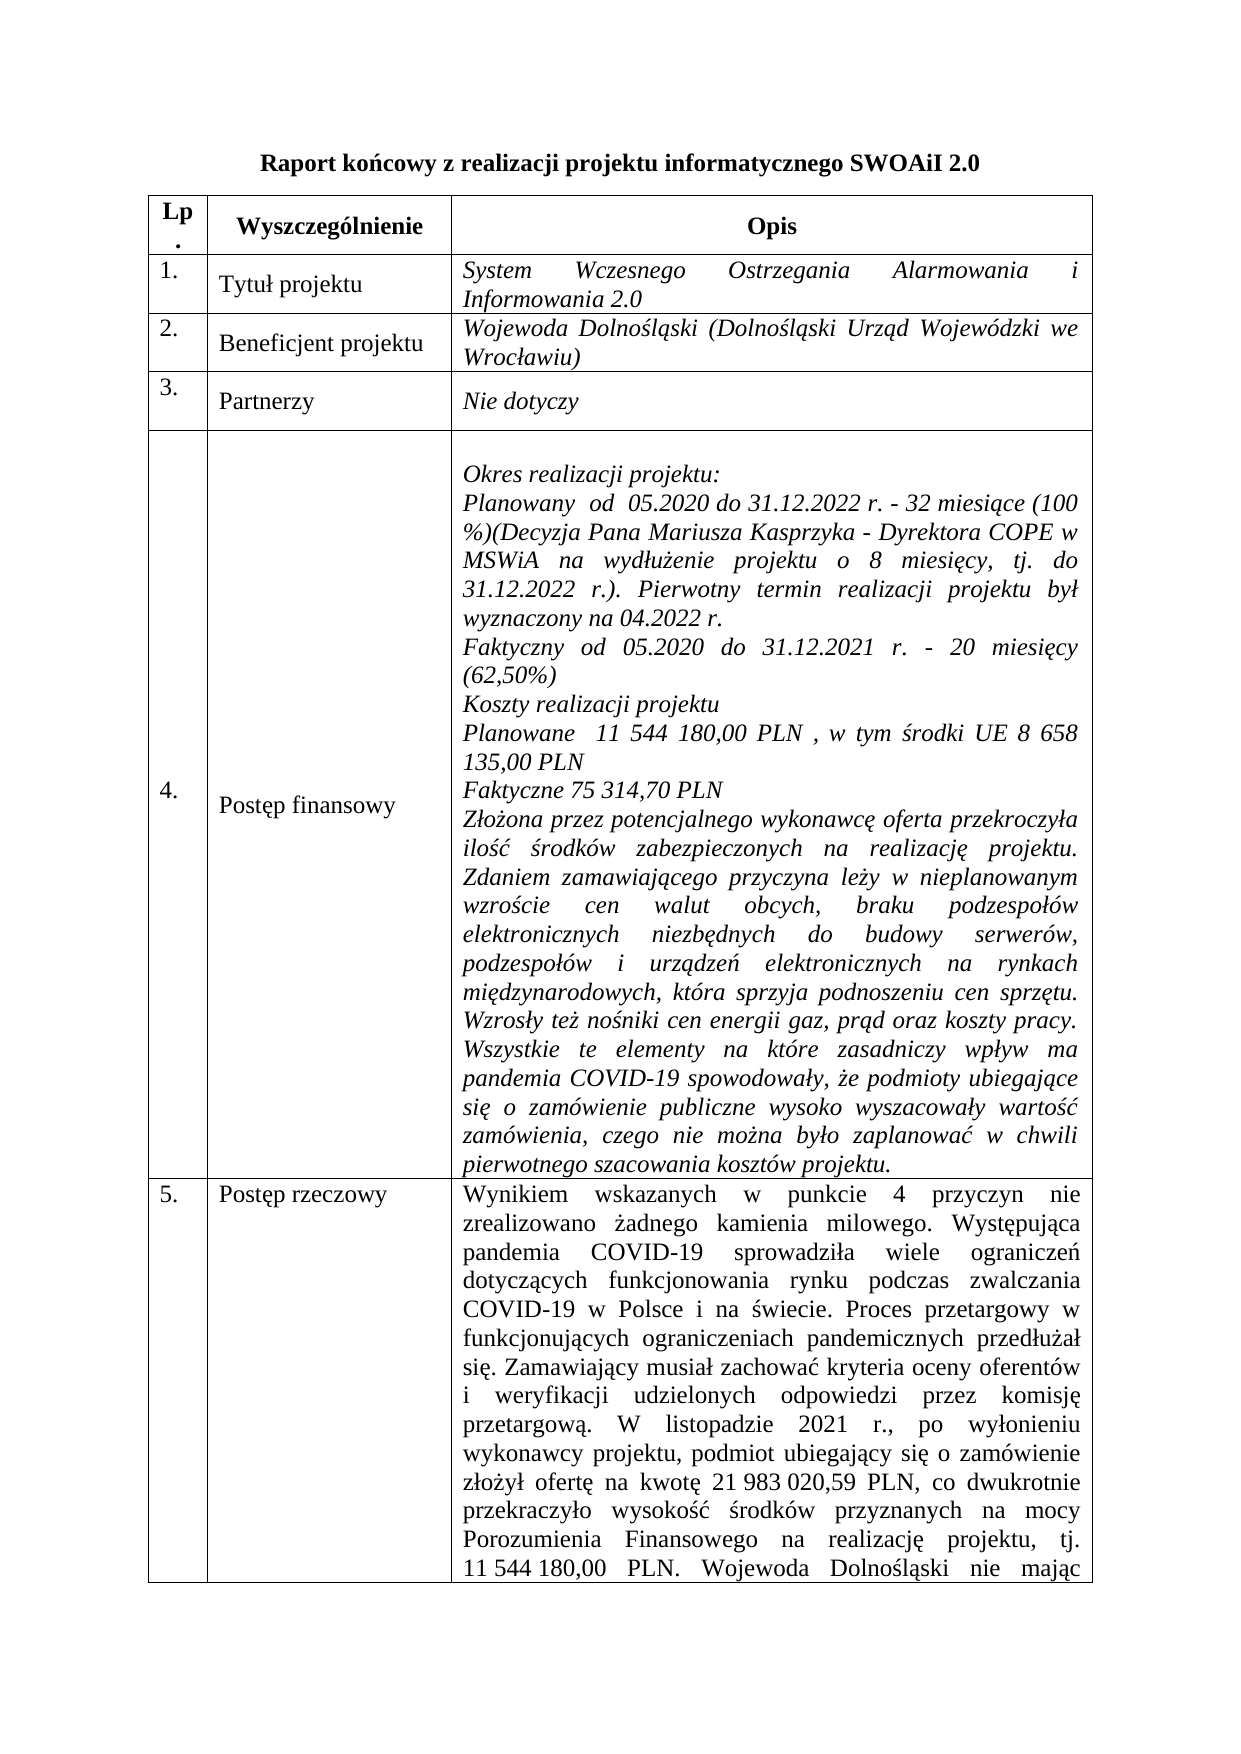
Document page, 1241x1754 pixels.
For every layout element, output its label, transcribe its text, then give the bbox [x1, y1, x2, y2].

table_cell [149, 431, 207, 1178]
table_cell Postęp finansowy [208, 431, 451, 1178]
table_cell Wojewoda Dolnośląski (Dolnośląski Urząd Wojewódzki we Wrocławiu) [452, 314, 1092, 371]
table_header Opis [452, 196, 1092, 254]
table_cell [149, 372, 207, 429]
table_cell Partnerzy [208, 372, 451, 429]
text Raport końcowy z realizacji projektu informatycznego SWOAiI 2.0 [148, 148, 1093, 176]
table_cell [452, 1179, 1092, 1582]
table_cell Postęp rzeczowy [208, 1179, 451, 1582]
table_cell [149, 1179, 207, 1582]
table_header Lp. [149, 196, 207, 254]
table_cell [149, 314, 207, 371]
table_cell Tytuł projektu [208, 255, 451, 312]
table_cell Beneficjent projektu [208, 314, 451, 371]
table_cell Nie dotyczy [452, 372, 1092, 429]
table_cell System Wczesnego Ostrzegania Alarmowania i Informowania 2.0 [452, 255, 1092, 312]
table_cell [149, 255, 207, 312]
table_cell Okres realizacji projektu: Planowany od 05.2020 do 31.12.2022 r. - 32 miesiące (100 %)(Decyzja Pana Mariusza Kasprzyka - Dyrektora COPE w MSWiA na wydłużenie projektu o 8 miesięcy, tj. do 31.12.2022 r.). Pierwotny termin realizacji projektu był wyznaczony na 04.2022 r. Faktyczny od 05.2020 do 31.12.2021 r. - 20 miesięcy (62,50%) Koszty realizacji projektu Planowane 11 544 180,00 PLN , w tym środki UE 8 658 135,00 PLN Faktyczne 75 314,70 PLN Złożona przez potencjalnego wykonawcę oferta przekroczyła ilość środków zabezpieczonych na realizację projektu. Zdaniem zamawiającego przyczyna leży w nieplanowanym wzroście cen walut obcych, braku podzespołów elektronicznych niezbędnych do budowy serwerów, podzespołów i urządzeń elektronicznych na rynkach międzynarodowych, która sprzyja podnoszeniu cen sprzętu. Wzrosły też nośniki cen energii gaz, prąd oraz koszty pracy. Wszystkie te elementy na które zasadniczy wpływ ma pandemia COVID-19 spowodowały, że podmioty ubiegające się o zamówienie publiczne wysoko wyszacowały wartość zamówienia, czego nie można było zaplanować w chwili pierwotnego szacowania kosztów projektu. [452, 431, 1092, 1178]
table_header Wyszczególnienie [208, 196, 451, 254]
